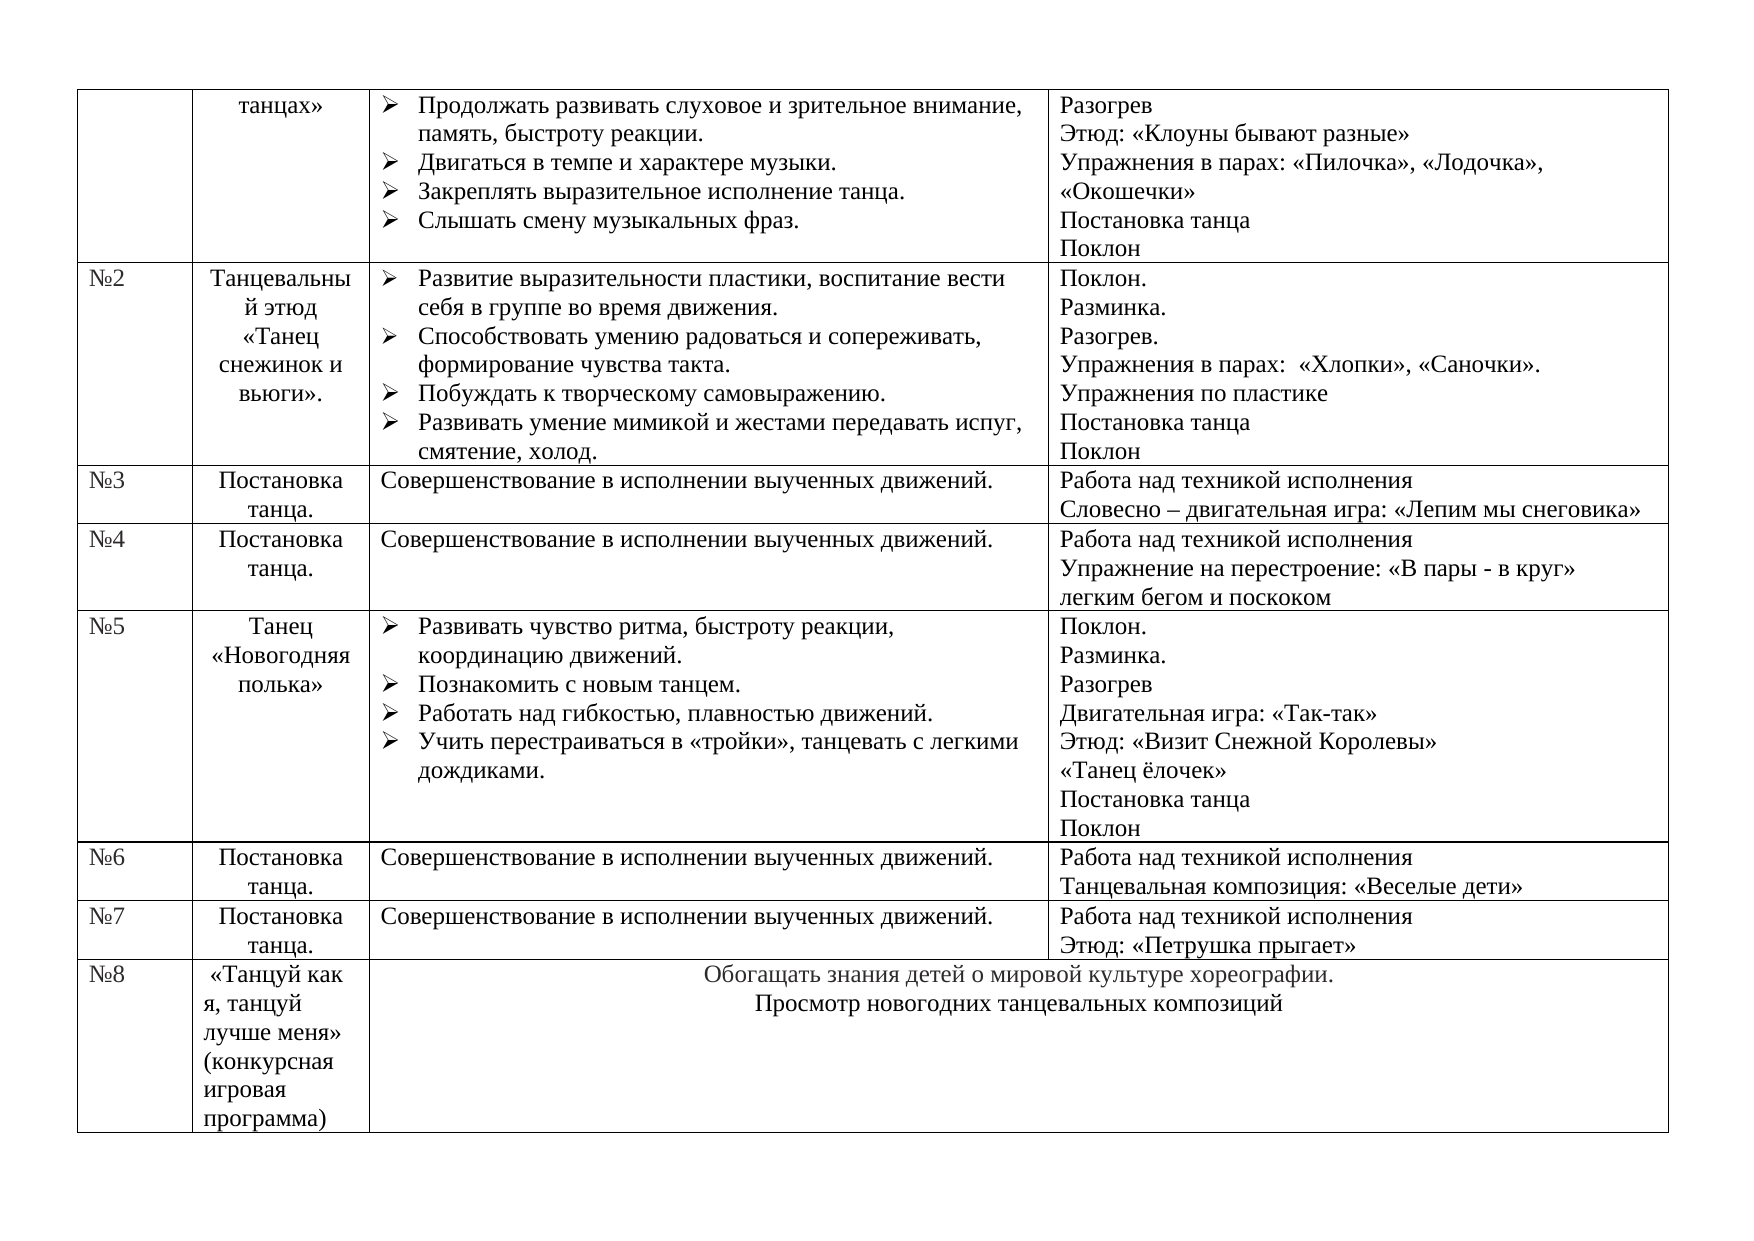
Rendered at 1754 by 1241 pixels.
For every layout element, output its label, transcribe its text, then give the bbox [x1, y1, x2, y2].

table_cell Работа над техникой исполнения Танцевальная композиция: «Веселые дети» [1049, 843, 1668, 900]
table_cell Совершенствование в исполнении выученных движений. [370, 524, 1048, 610]
table_cell №8 [78, 960, 192, 1132]
table_cell Совершенствование в исполнении выученных движений. [370, 901, 1048, 958]
table_cell Совершенствование в исполнении выученных движений. [370, 843, 1048, 900]
table_cell Танцевальный этюд «Танец снежинок и вьюги». [193, 263, 369, 464]
table_cell №3 [78, 466, 192, 523]
table_cell Работа над техникой исполнения Этюд: «Петрушка прыгает» [1049, 901, 1668, 958]
table_cell Танец «Новогодняя полька» [193, 611, 369, 841]
table_cell №4 [78, 524, 192, 610]
table_cell Обогащать знания детей о мировой культуре хореографии. Просмотр новогодних танцевальных композиций [370, 960, 1668, 1132]
table_cell №1 [78, 90, 192, 262]
table_cell Постановка танца. [193, 466, 369, 523]
table_cell №6 [78, 843, 192, 900]
table_cell Работа над техникой исполнения Упражнение на перестроение: «В пары - в круг» легким бегом и поскоком [1049, 524, 1668, 610]
table_cell Поклон. Разминка. Разогрев. Упражнения в парах: «Хлопки», «Саночки». Упражнения по пластике Постановка танца Поклон [1049, 263, 1668, 464]
table_cell Постановка танца. [193, 524, 369, 610]
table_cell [193, 90, 369, 262]
table_cell Развивать чувство ритма, быстроту реакции, координацию движений. Познакомить с новым танцем. Работать над гибкостью, плавностью движений. Учить перестраиваться в «тройки», танцевать с легкими дождиками. [370, 611, 1048, 841]
table_cell №2 [78, 263, 192, 464]
table_cell №7 [78, 901, 192, 958]
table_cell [370, 90, 1048, 262]
table_cell Совершенствование в исполнении выученных движений. [370, 466, 1048, 523]
table_cell Поклон. Разминка. Разогрев Двигательная игра: «Так-так» Этюд: «Визит Снежной Королевы» «Танец ёлочек» Постановка танца Поклон [1049, 611, 1668, 841]
table_cell №5 [78, 611, 192, 841]
table_cell Развитие выразительности пластики, воспитание вести себя в группе во время движения. Способствовать умению радоваться и сопереживать, формирование чувства такта. Побуждать к творческому самовыражению. Развивать умение мимикой и жестами передавать испуг, смятение, холод. [370, 263, 1048, 464]
table_cell Постановка танца. [193, 901, 369, 958]
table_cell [1049, 90, 1668, 262]
table_cell Работа над техникой исполнения Словесно – двигательная игра: «Лепим мы снеговика» [1049, 466, 1668, 523]
table_cell Постановка танца. [193, 843, 369, 900]
